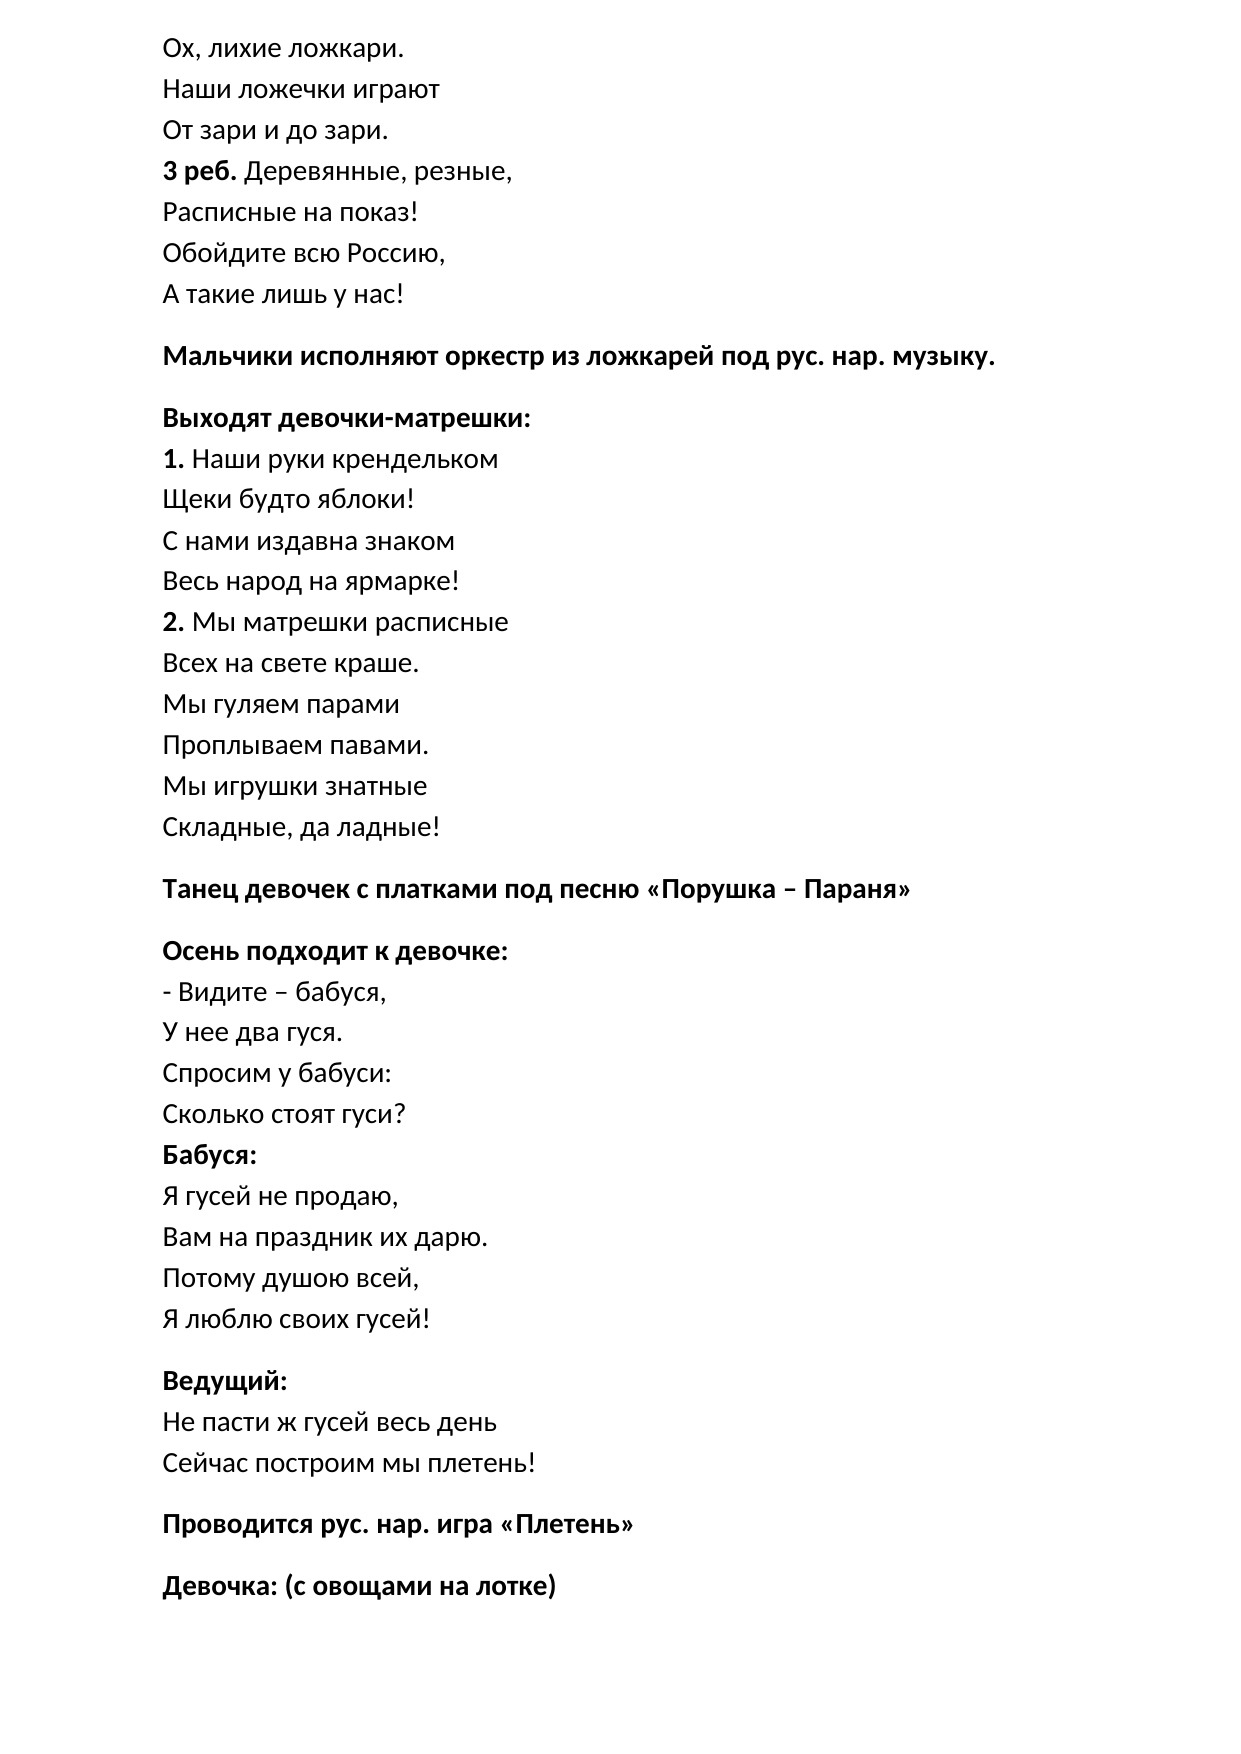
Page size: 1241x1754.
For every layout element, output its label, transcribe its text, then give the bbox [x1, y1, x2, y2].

text Ведущий: Не пасти ж гусей весь день Сейчас построим мы плетень! [162, 1362, 1152, 1479]
text Осень подходит к девочке: - Видите – бабуся, У нее два гуся. Спросим у бабуси: Сколько стоят гуси? Бабуся: Я гусей не продаю, Вам на праздник их дарю. Потому душою всей, Я люблю своих гусей! [162, 932, 1152, 1336]
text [162, 29, 1152, 311]
text Танец девочек с платками под песню «Порушка – Параня» [162, 870, 1152, 906]
text Девочка: (с овощами на лотке) [162, 1567, 1152, 1603]
text Мальчики исполняют оркестр из ложкарей под рус. нар. музыку. [162, 337, 1152, 373]
text Проводится рус. нар. игра «Плетень» [162, 1506, 1152, 1541]
text Выходят девочки-матрешки: 1. Наши руки крендельком Щеки будто яблоки! С нами издавна знаком Весь народ на ярмарке! 2. Мы матрешки расписные Всех на свете краше. Мы гуляем парами Проплываем павами. Мы игрушки знатные Складные, да ладные! [162, 399, 1152, 844]
